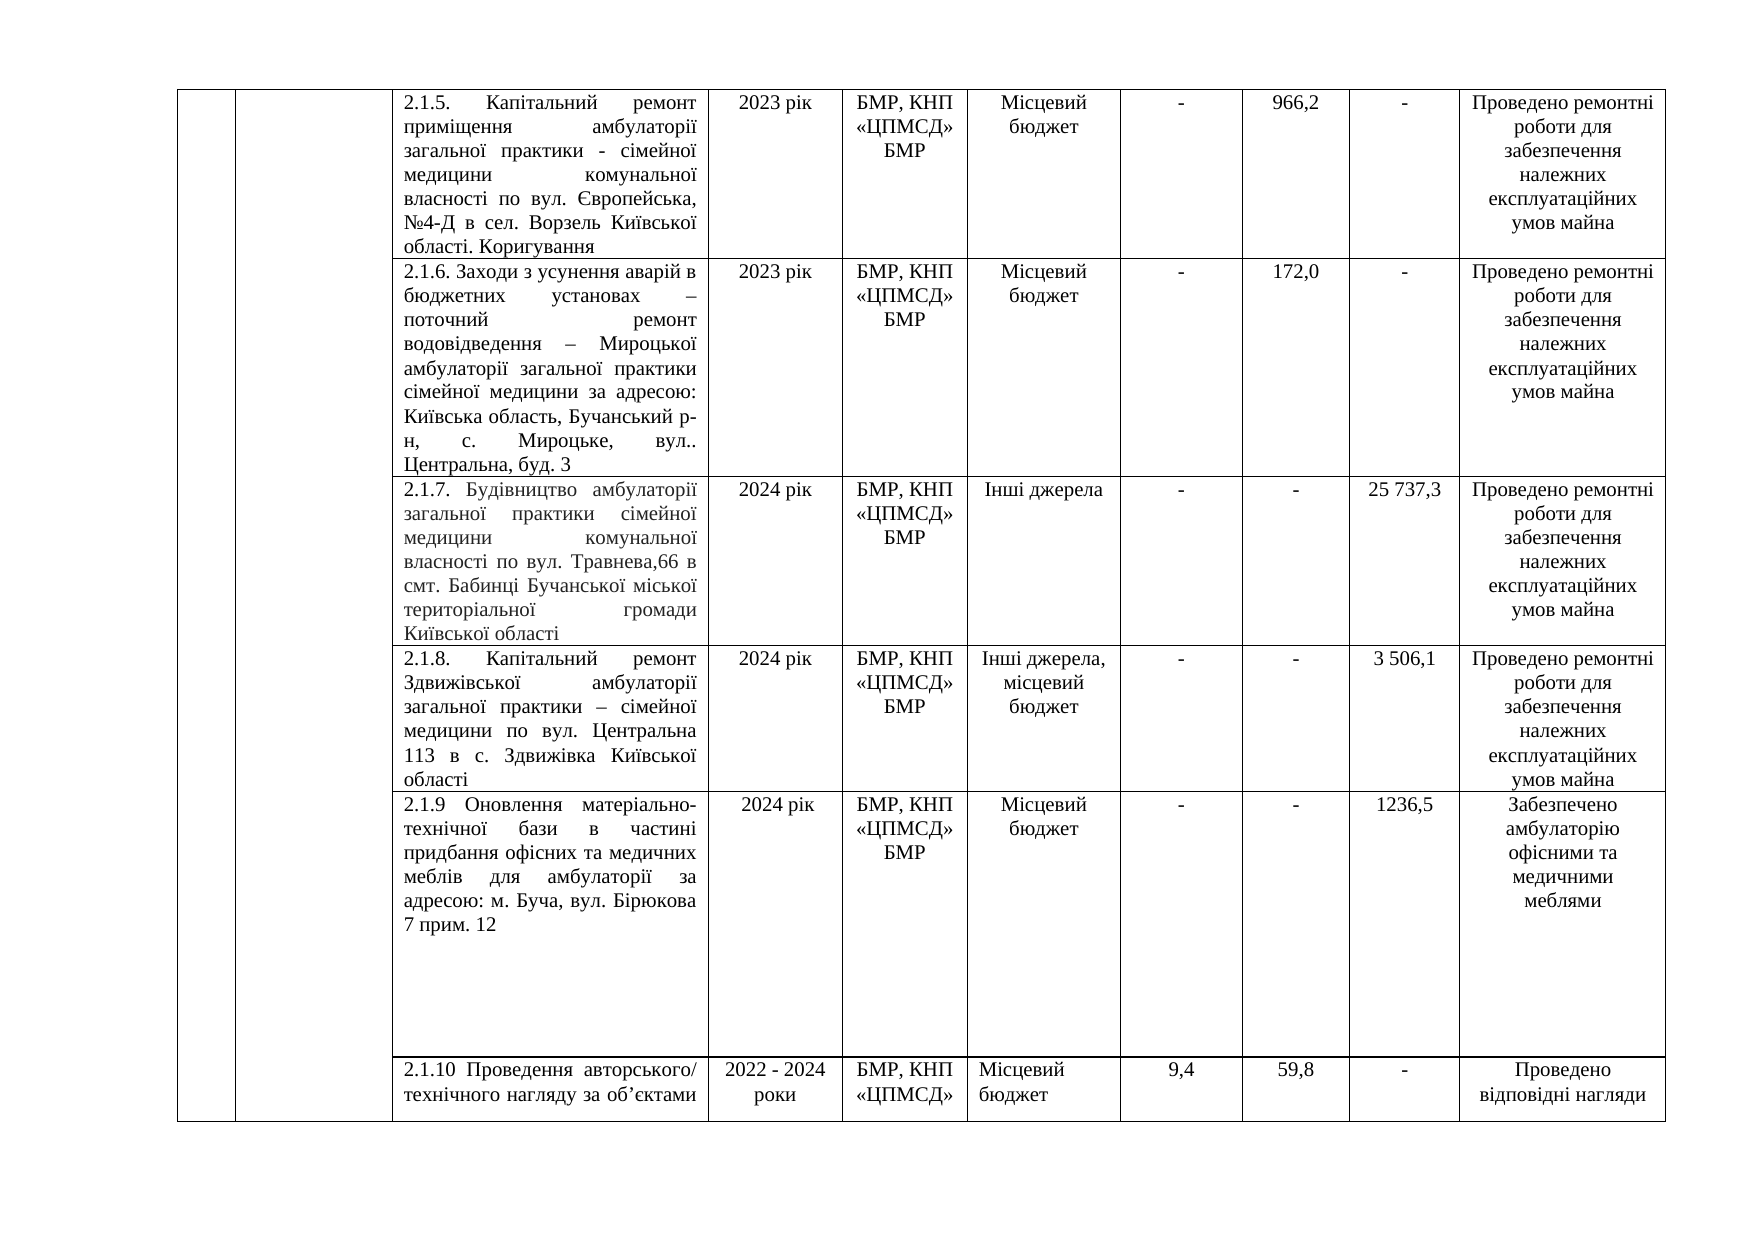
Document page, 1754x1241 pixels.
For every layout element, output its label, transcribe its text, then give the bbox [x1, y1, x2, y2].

table_cell БМР, КНП «ЦПМСД» БМР [843, 792, 967, 1056]
table_cell - [1243, 477, 1349, 645]
table_cell - [1350, 90, 1459, 258]
table_cell 172,0 [1243, 259, 1349, 476]
table_cell 2.1.5. Капітальний ремонт приміщення амбулаторії загальної практики - сімейної медицини комунальної власності по вул. Європейська, №4-Д в сел. Ворзель Київської області. Коригування [393, 90, 708, 258]
table_cell Забезпечено амбулаторію офісними та медичними меблями [1460, 792, 1665, 1056]
table_cell БМР, КНП «ЦПМСД» БМР [843, 477, 967, 645]
table_cell - [1243, 646, 1349, 791]
table_cell БМР, КНП «ЦПМСД» БМР [843, 259, 967, 476]
table_cell 1236,5 [1350, 792, 1459, 1056]
table_cell Проведено ремонтні роботи для забезпечення належних експлуатаційних умов майна [1460, 259, 1665, 476]
table_cell Місцевий бюджет [968, 259, 1120, 476]
table_cell - [1121, 90, 1242, 258]
table_cell - [1350, 1058, 1459, 1121]
table_cell Місцевий бюджет [968, 90, 1120, 258]
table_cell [843, 90, 967, 258]
table_cell БМР, КНП «ЦПМСД» БМР [843, 646, 967, 791]
table_cell 2.1.7. Будівництво амбулаторії загальної практики сімейної медицини комунальної власності по вул. Травнева,66 в смт. Бабинці Бучанської міської територіальної громади Київської області [559, 477, 708, 645]
table_cell 2022 - 2024 роки [709, 1058, 842, 1121]
table_cell 3 506,1 [1350, 646, 1459, 791]
table_cell - [1350, 259, 1459, 476]
table_cell 2024 рік [709, 477, 842, 645]
table_cell - [1121, 646, 1242, 791]
table_cell Місцевий бюджет [968, 792, 1120, 1056]
table_cell 59,8 [1243, 1058, 1349, 1121]
table_cell - [1243, 792, 1349, 1056]
table_cell 2024 рік [709, 646, 842, 791]
table_cell 2.1.7. Будівництво амбулаторії загальної практики сімейної медицини комунальної власності по вул. Травнева,66 в смт. Бабинці Бучанської міської територіальної громади Київської області [393, 477, 466, 645]
table_cell 2.1.9 Оновлення матеріально-технічної бази в частині придбання офісних та медичних меблів для амбулаторії за адресою: м. Буча, вул. Бірюкова 7 прим. 12 [393, 792, 708, 1056]
table_cell - [1121, 477, 1242, 645]
table_cell Місцевий бюджет [968, 1058, 1120, 1121]
table_cell Проведено ремонтні роботи для забезпечення належних експлуатаційних умов майна [1460, 646, 1665, 791]
table_cell 2023 рік [709, 90, 842, 258]
table_cell 2023 рік [709, 259, 842, 476]
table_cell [1460, 1058, 1665, 1121]
table_cell 2.1.8. Капітальний ремонт Здвижівської амбулаторії загальної практики – сімейної медицини по вул. Центральна 113 в с. Здвижівка Київської області [393, 646, 708, 791]
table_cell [1460, 90, 1665, 258]
table_cell 2024 рік [709, 792, 842, 1056]
table_cell - [1121, 259, 1242, 476]
table_cell 25 737,3 [1350, 477, 1459, 645]
table_cell 9,4 [1121, 1058, 1242, 1121]
table_cell - [1121, 792, 1242, 1056]
table_cell 2.1.6. Заходи з усунення аварій в бюджетних установах – поточний ремонт водовідведення – Мироцької амбулаторії загальної практики сімейної медицини за адресою: Київська область, Бучанський р-н, с. Мироцьке, вул.. Центральна, буд. 3 [393, 259, 708, 476]
table_cell Інші джерела, місцевий бюджет [968, 646, 1120, 791]
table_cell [393, 1058, 708, 1121]
table_cell Інші джерела [968, 477, 1120, 645]
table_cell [843, 1058, 967, 1121]
table_cell Проведено ремонтні роботи для забезпечення належних експлуатаційних умов майна [1460, 477, 1665, 645]
table_cell 966,2 [1243, 90, 1349, 258]
